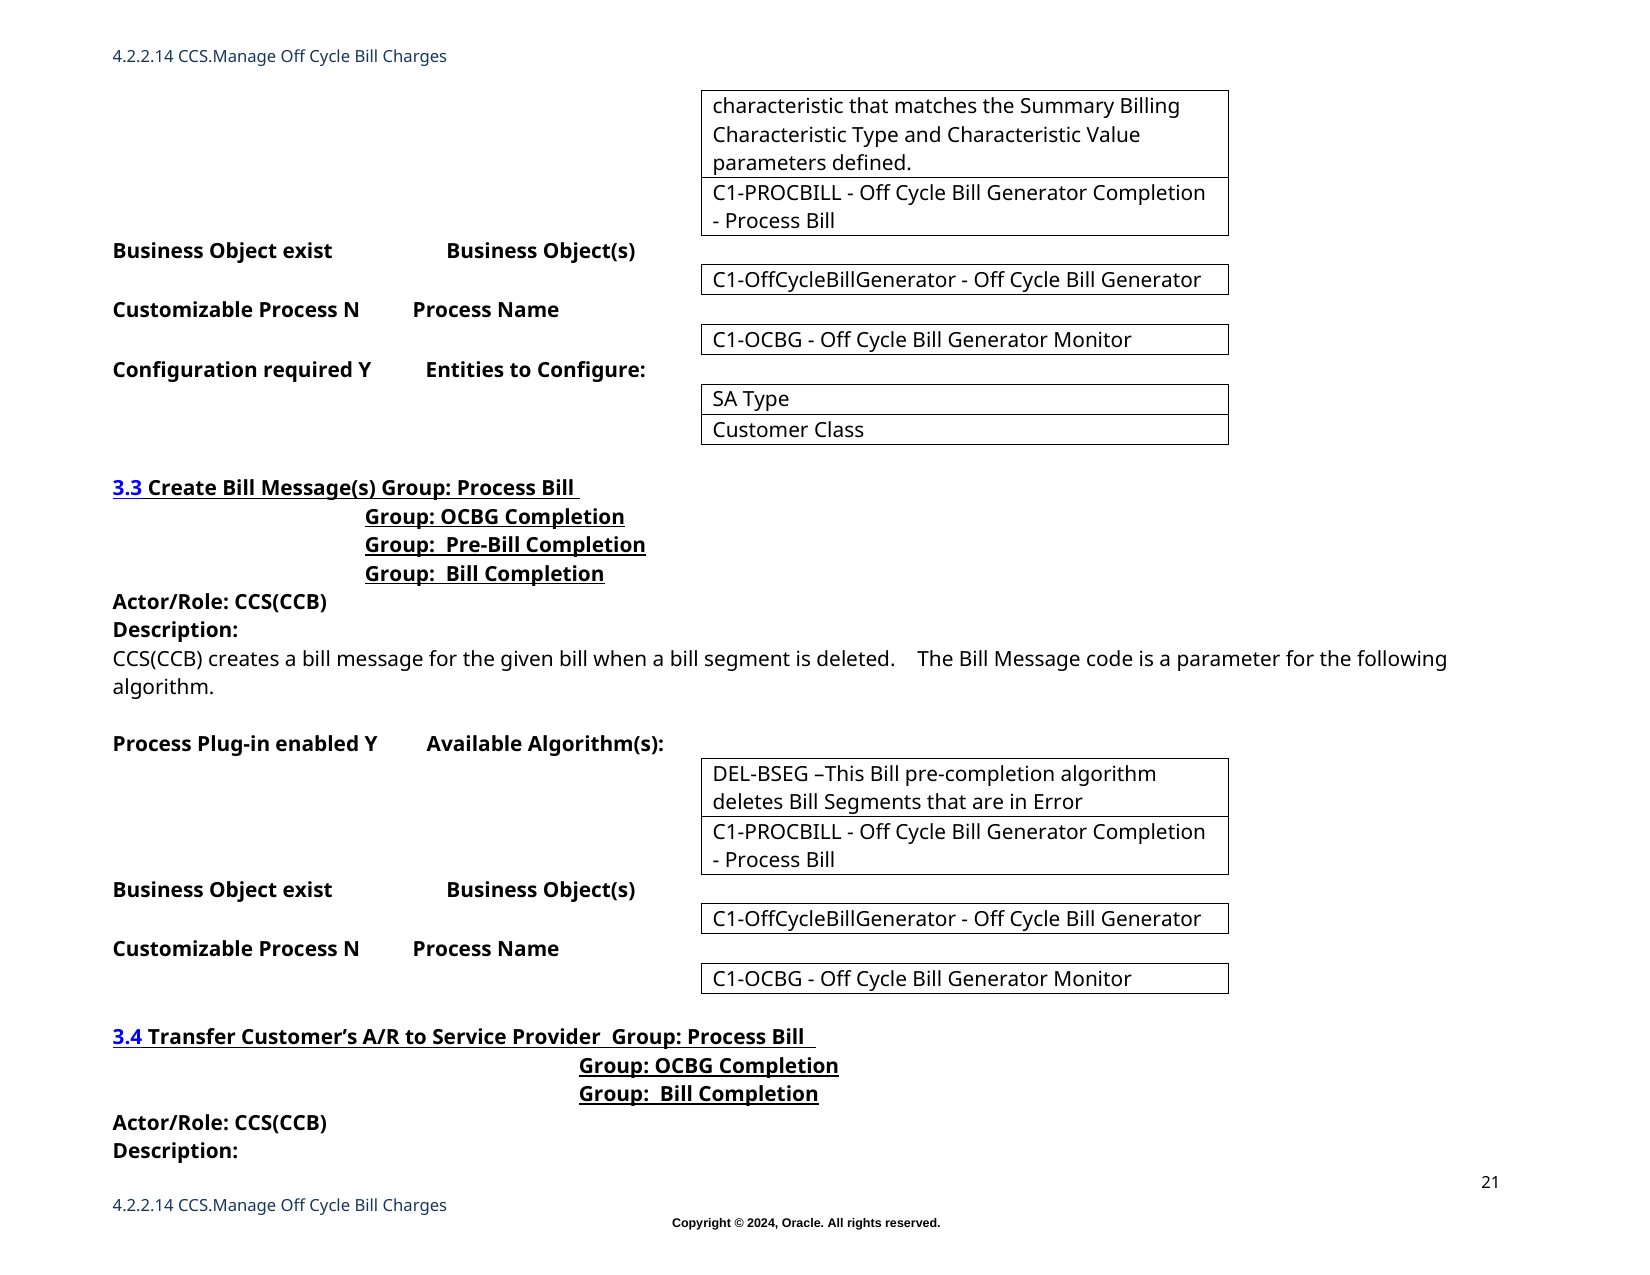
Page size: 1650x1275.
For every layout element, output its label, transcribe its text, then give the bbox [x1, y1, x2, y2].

table_cell Customer Class [702, 415, 1228, 444]
table_header C1-OCBG - Off Cycle Bill Generator Monitor [702, 964, 1228, 993]
text Actor/Role: CCS(CCB) [112, 1108, 1500, 1136]
text Actor/Role: CCS(CCB) [112, 587, 1500, 616]
text 3.4 Transfer Customer’s A/R to Service Provider Group: Process Bill [112, 1022, 1500, 1051]
table_cell C1-PROCBILL - Off Cycle Bill Generator Completion - Process Bill [702, 817, 1228, 874]
text Group: Bill Completion [487, 1079, 1500, 1108]
table_header C1-OffCycleBillGenerator - Off Cycle Bill Generator [702, 904, 1228, 933]
text Description: [112, 616, 1500, 644]
text Customizable Process N Process Name [112, 295, 1500, 324]
text Configuration required Y Entities to Configure: [112, 355, 1500, 383]
table_header C1-OCBG - Off Cycle Bill Generator Monitor [702, 325, 1228, 354]
text Group: Pre-Bill Completion [262, 530, 1500, 559]
text Group: Bill Completion [112, 559, 1500, 587]
text Business Object exist Business Object(s) [112, 236, 1500, 264]
text 3.3 Create Bill Message(s) Group: Process Bill [112, 473, 1500, 502]
table_cell C1-PROCBILL - Off Cycle Bill Generator Completion - Process Bill [702, 178, 1228, 235]
text Customizable Process N Process Name [112, 934, 1500, 963]
table_header DEL-BSEG –This Bill pre-completion algorithm deletes Bill Segments that are in Error [702, 759, 1228, 816]
text Business Object exist Business Object(s) [112, 875, 1500, 903]
text Process Plug-in enabled Y Available Algorithm(s): [112, 729, 1500, 758]
table_header SA Type [702, 385, 1228, 414]
table_header C1-OffCycleBillGenerator - Off Cycle Bill Generator [702, 265, 1228, 294]
text Description: [112, 1136, 1500, 1165]
text Group: OCBG Completion [487, 1051, 1500, 1079]
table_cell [702, 91, 1228, 177]
text CCS(CCB) creates a bill message for the given bill when a bill segment is deleted. The Bill Message code is a parameter for the following algorithm. [112, 644, 1500, 701]
text Group: OCBG Completion [337, 502, 1500, 530]
